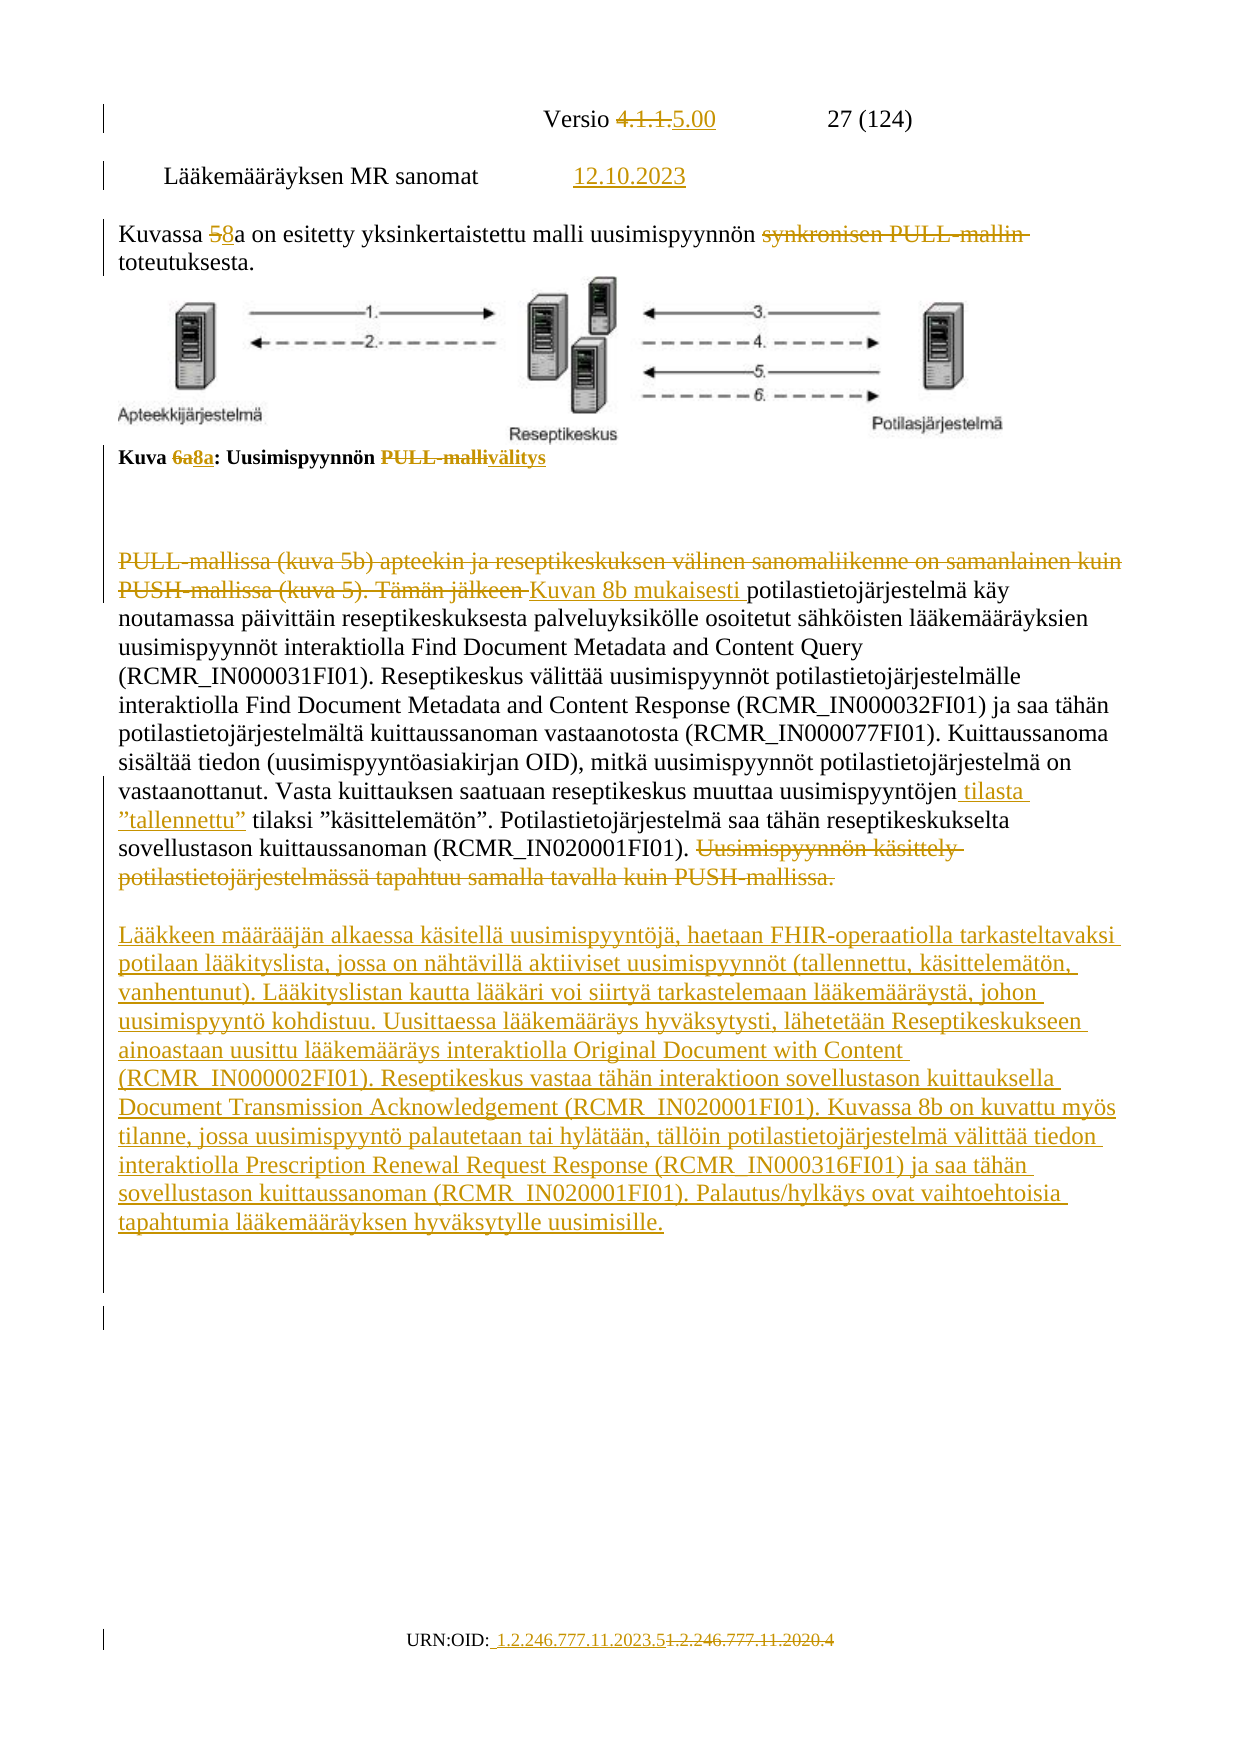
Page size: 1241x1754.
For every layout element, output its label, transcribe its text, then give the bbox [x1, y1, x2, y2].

text potilastietojärjestelmä käy noutamassa päivittäin reseptikeskuksesta palveluyksikölle osoitetut sähköisten lääkemääräyksien uusimispyynnöt interaktiolla Find Document Metadata and Content Query (RCMR_IN000031FI01). Reseptikeskus välittää uusimispyynnöt potilastietojärjestelmälle interaktiolla Find Document Metadata and Content Response (RCMR_IN000032FI01) ja saa tähän potilastietojärjestelmältä kuittaussanoman vastaanotosta (RCMR_IN000077FI01). Kuittaussanoma sisältää tiedon (uusimispyyntöasiakirjan OID), mitkä uusimispyynnöt potilastietojärjestelmä on vastaanottanut. Vasta kuittauksen saatuaan reseptikeskus muuttaa uusimispyyntöjen tilaksi ”käsittelemätön”. Potilastietojärjestelmä saa tähän reseptikeskukselta sovellustason kuittaussanoman (RCMR_IN020001FI01). [118, 563, 1122, 891]
picture [118, 276, 1003, 445]
text Kuva : Uusimispyynnön [118, 445, 1122, 469]
text Kuvassa a on esitetty yksinkertaistettu malli uusimispyynnön toteutuksesta. [118, 219, 1122, 276]
